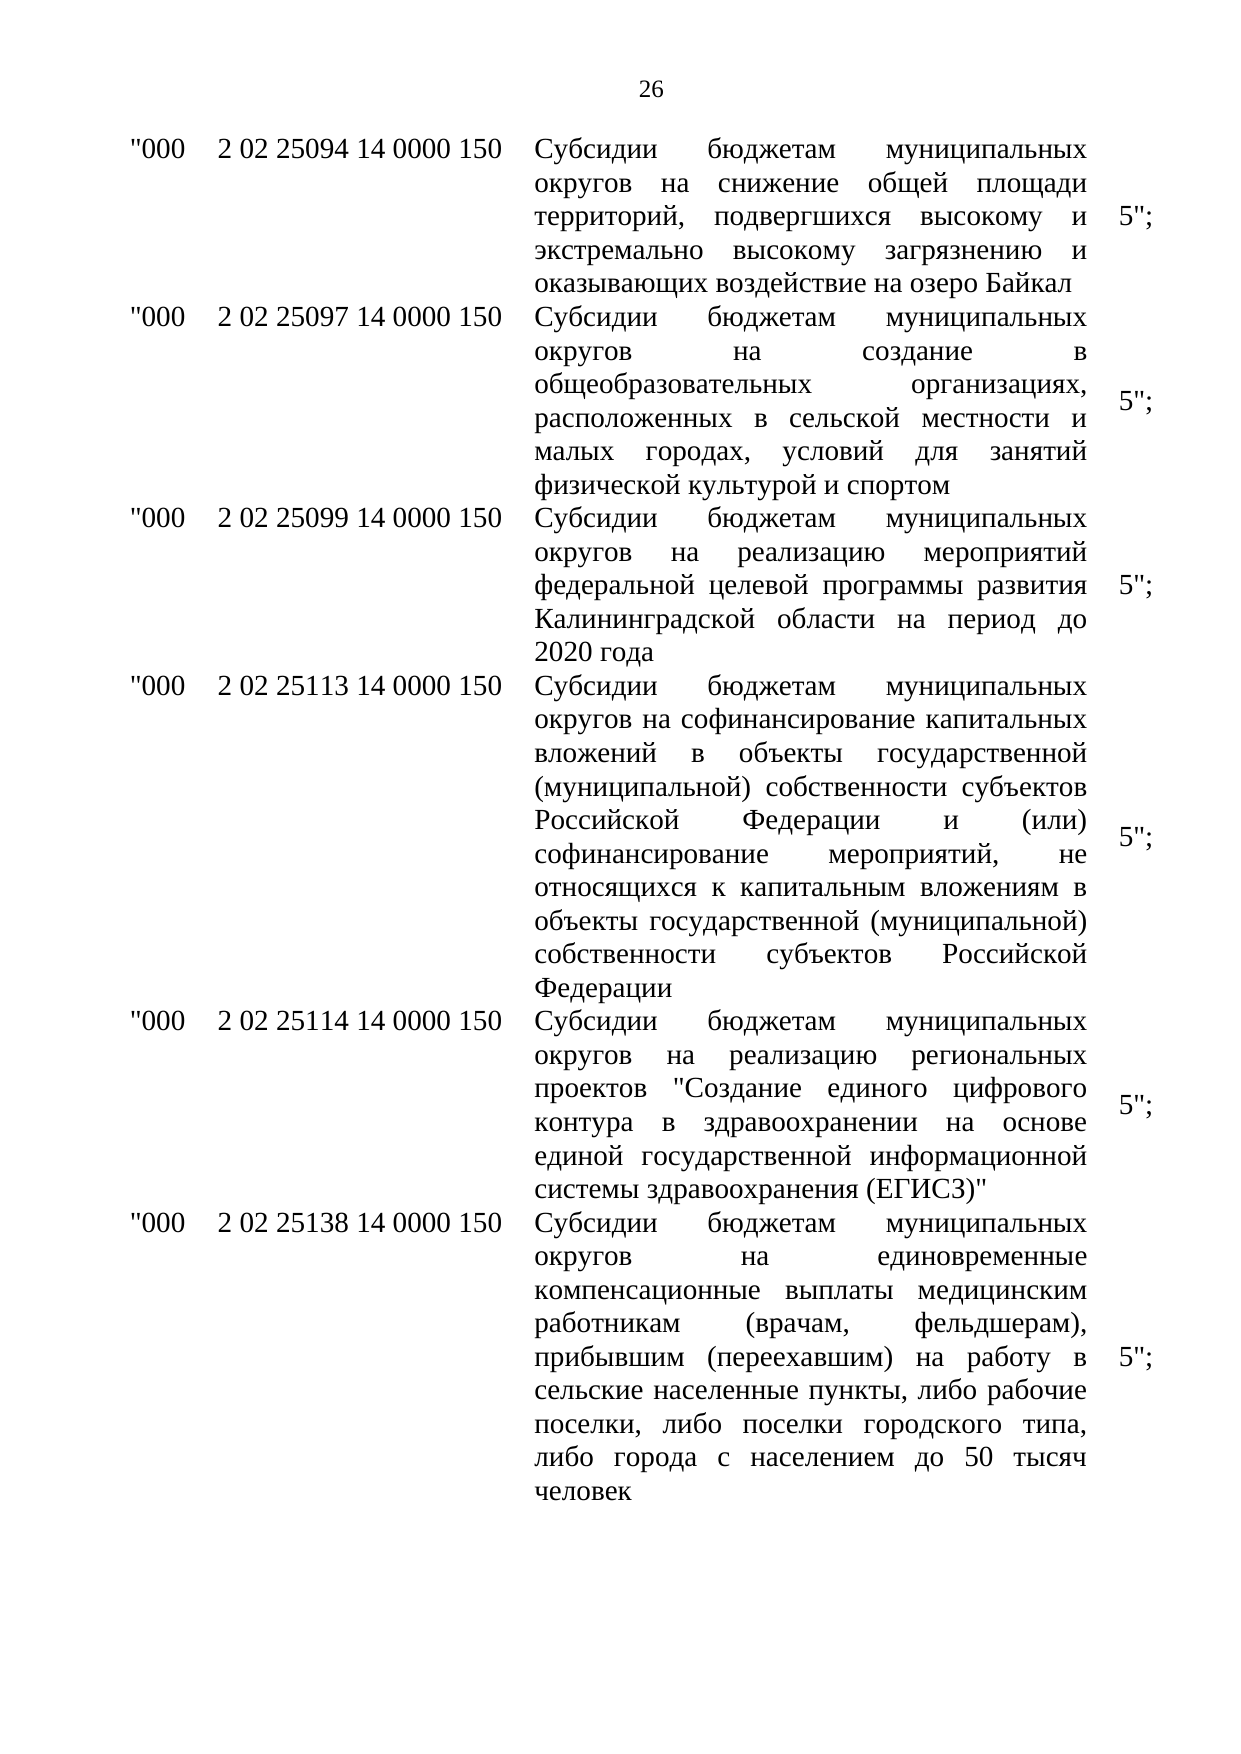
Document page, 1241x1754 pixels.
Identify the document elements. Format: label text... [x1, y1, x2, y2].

table_cell 5"; [1099, 131, 1173, 299]
table_cell Субсидии бюджетам муниципальных округов на реализацию мероприятий федеральной целевой программы развития Калининградской области на период до 2020 года [523, 500, 1099, 668]
table_cell 5"; [1099, 668, 1173, 1003]
table_cell "000 [118, 299, 196, 500]
table_cell 2 02 25114 14 0000 150 [196, 1004, 523, 1205]
table_cell 2 02 25113 14 0000 150 [196, 668, 523, 1003]
table_cell 2 02 25138 14 0000 150 [196, 1205, 523, 1507]
table_cell 5"; [1099, 1205, 1173, 1507]
table_cell "000 [118, 131, 196, 299]
table_cell 2 02 25094 14 0000 150 [196, 131, 523, 299]
table_cell "000 [118, 1205, 196, 1507]
table_cell Субсидии бюджетам муниципальных округов на создание в общеобразовательных организациях, расположенных в сельской местности и малых городах, условий для занятий физической культурой и спортом [523, 299, 1099, 500]
table_cell Субсидии бюджетам муниципальных округов на единовременные компенсационные выплаты медицинским работникам (врачам, фельдшерам), прибывшим (переехавшим) на работу в сельские населенные пункты, либо рабочие поселки, либо поселки городского типа, либо города с населением до 50 тысяч человек [523, 1205, 1099, 1507]
table_cell "000 [118, 1004, 196, 1205]
table_cell "000 [118, 668, 196, 1003]
table_cell 2 02 25099 14 0000 150 [196, 500, 523, 668]
table_cell 2 02 25097 14 0000 150 [196, 299, 523, 500]
table_cell 5"; [1099, 299, 1173, 500]
table_cell Субсидии бюджетам муниципальных округов на снижение общей площади территорий, подвергшихся высокому и экстремально высокому загрязнению и оказывающих воздействие на озеро Байкал [523, 131, 1099, 299]
table_cell Субсидии бюджетам муниципальных округов на реализацию региональных проектов "Создание единого цифрового контура в здравоохранении на основе единой государственной информационной системы здравоохранения (ЕГИСЗ)" [523, 1004, 1099, 1205]
table_cell 5"; [1099, 1004, 1173, 1205]
table_cell 5"; [1099, 500, 1173, 668]
table_cell Субсидии бюджетам муниципальных округов на софинансирование капитальных вложений в объекты государственной (муниципальной) собственности субъектов Российской Федерации и (или) софинансирование мероприятий, не относящихся к капитальным вложениям в объекты государственной (муниципальной) собственности субъектов Российской Федерации [523, 668, 1099, 1003]
table_cell "000 [118, 500, 196, 668]
